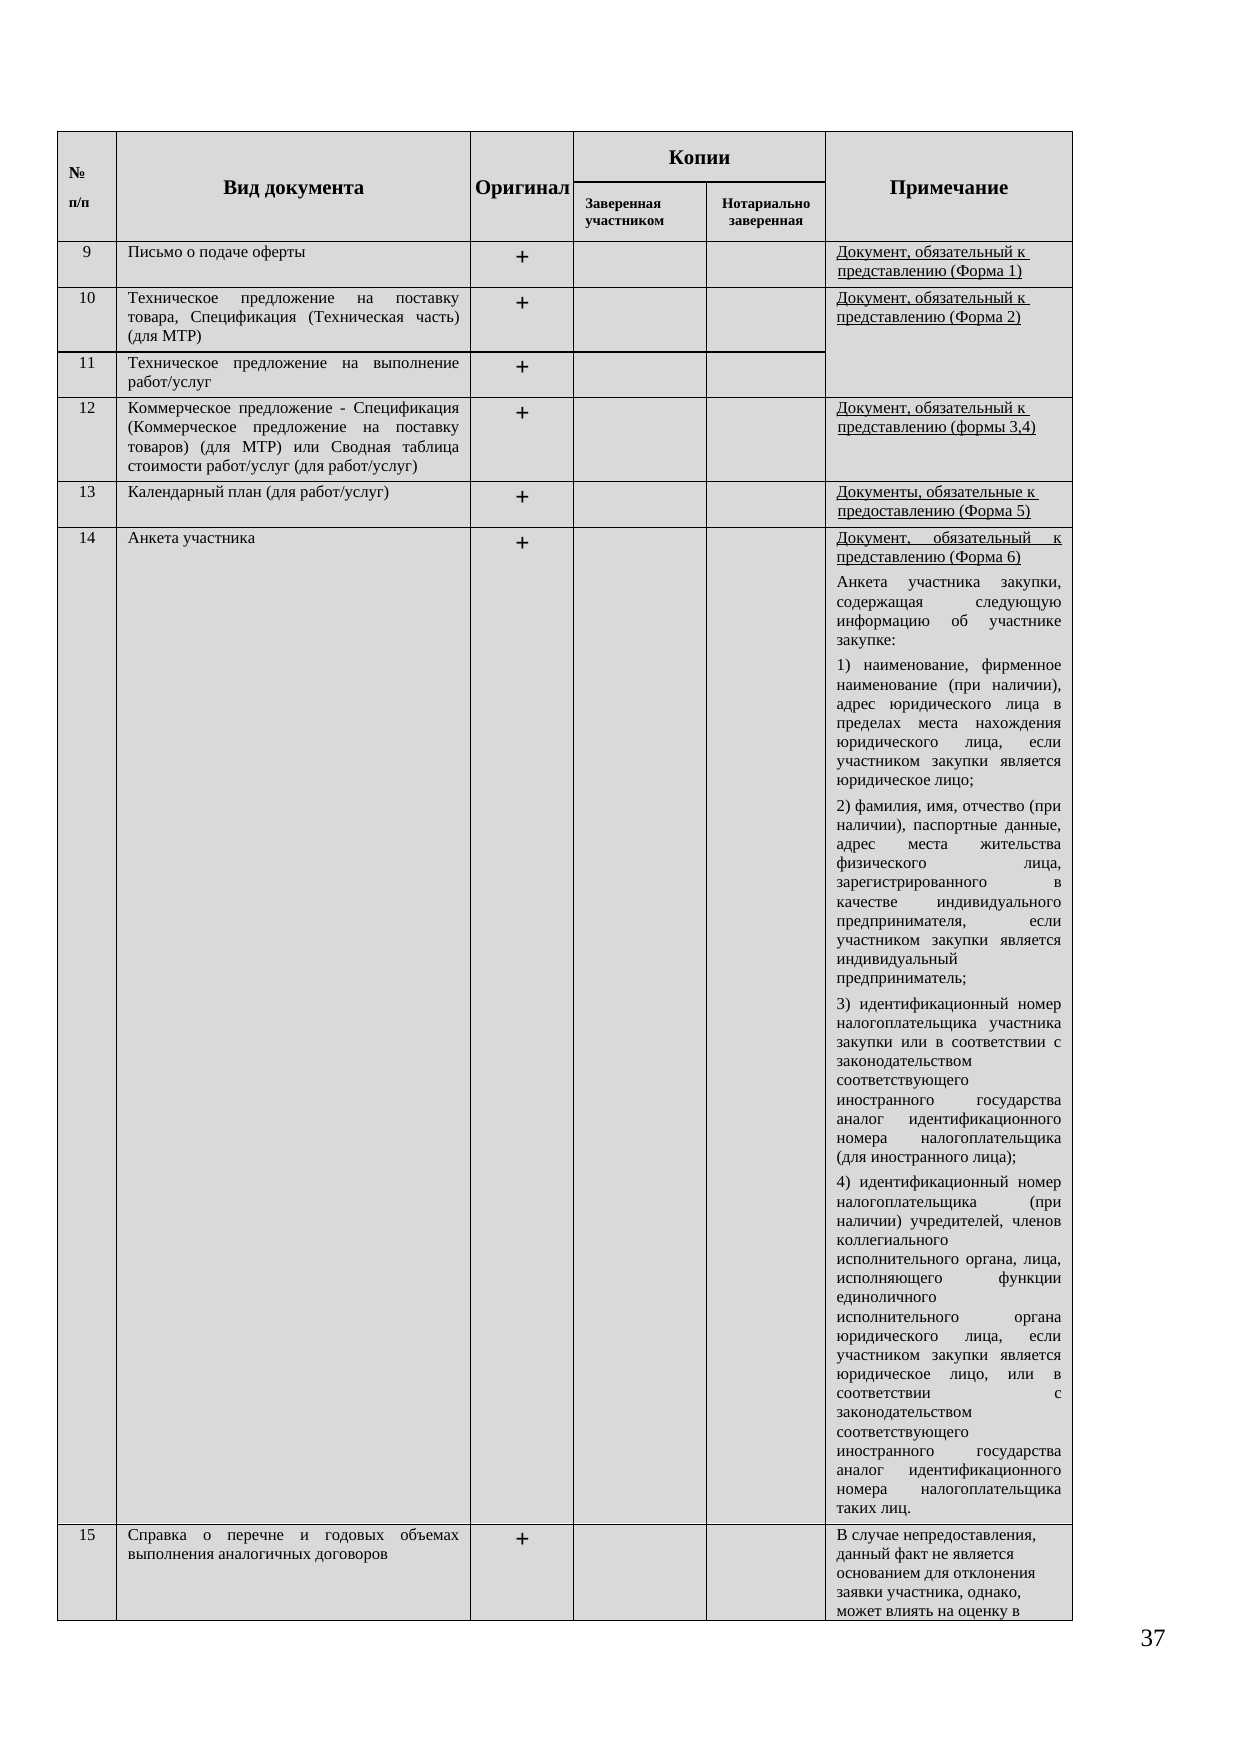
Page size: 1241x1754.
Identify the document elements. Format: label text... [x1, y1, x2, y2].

table_header Примечание [826, 132, 1072, 241]
table_cell [574, 353, 706, 397]
table_cell [707, 288, 825, 351]
table_cell [707, 398, 825, 481]
table_header Копии [574, 132, 825, 181]
table_cell [707, 353, 825, 397]
table_cell [574, 1525, 706, 1620]
table_cell Техническое предложение на выполнение работ/услуг [117, 353, 470, 397]
table_cell 9 [58, 242, 116, 287]
table_cell Календарный план (для работ/услуг) [117, 482, 470, 527]
table_cell + [471, 242, 573, 287]
table_cell Документ, обязательный к представлению (Форма 2) [826, 288, 1072, 397]
table_cell [574, 482, 706, 527]
table_cell [574, 528, 706, 1523]
table_header Вид документа [117, 132, 470, 241]
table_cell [826, 1525, 1072, 1620]
table_cell Документ, обязательный к представлению (Форма 1) [826, 242, 1072, 287]
table_cell Анкета участника [117, 528, 470, 1523]
table_cell [707, 528, 825, 1523]
table_cell [574, 288, 706, 351]
table_cell 13 [58, 482, 116, 527]
table_cell 10 [58, 288, 116, 351]
table_cell Коммерческое предложение - Спецификация (Коммерческое предложение на поставку товаров) (для МТР) или Сводная таблица стоимости работ/услуг (для работ/услуг) [117, 398, 470, 481]
table_cell + [471, 528, 573, 1523]
table_cell Техническое предложение на поставку товара, Спецификация (Техническая часть) (для МТР) [117, 288, 470, 351]
table_cell + [471, 353, 573, 397]
table_cell 12 [58, 398, 116, 481]
table_header Оригинал [471, 132, 573, 241]
table_cell Документ, обязательный к представлению (Форма 6) Анкета участника закупки, содержащая следующую информацию об участнике закупке: 1) наименование, фирменное наименование (при наличии), адрес юридического лица в пределах места нахождения юридического лица, если участником закупки является юридическое лицо; 2) фамилия, имя, отчество (при наличии), паспортные данные, адрес места жительства физического лица, зарегистрированного в качестве индивидуального предпринимателя, если участником закупки является индивидуальный предприниматель; 3) идентификационный номер налогоплательщика участника закупки или в соответствии с законодательством соответствующего иностранного государства аналог идентификационного номера налогоплательщика (для иностранного лица); 4) идентификационный номер налогоплательщика (при наличии) учредителей, членов коллегиального исполнительного органа, лица, исполняющего функции единоличного исполнительного органа юридического лица, если участником закупки является юридическое лицо, или в соответствии с законодательством соответствующего иностранного государства аналог идентификационного номера налогоплательщика таких лиц. [826, 528, 1072, 1523]
table_header № п/п [58, 132, 116, 241]
table_cell Заверенная участником [574, 183, 706, 241]
table_cell + [471, 482, 573, 527]
table_cell + [471, 288, 573, 351]
table_cell [707, 1525, 825, 1620]
table_cell [707, 242, 825, 287]
table_cell Письмо о подаче оферты [117, 242, 470, 287]
table_cell + [471, 398, 573, 481]
table_cell Нотариально заверенная [707, 183, 825, 241]
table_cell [117, 1525, 470, 1620]
table_cell 11 [58, 353, 116, 397]
table_cell 15 [58, 1525, 116, 1620]
table_cell [574, 242, 706, 287]
table_cell Документы, обязательные к предоставлению (Форма 5) [826, 482, 1072, 527]
table_cell [574, 398, 706, 481]
table_cell + [471, 1525, 573, 1620]
table_cell 14 [58, 528, 116, 1523]
table_cell [707, 482, 825, 527]
table_cell Документ, обязательный к представлению (формы 3,4) [826, 398, 1072, 481]
